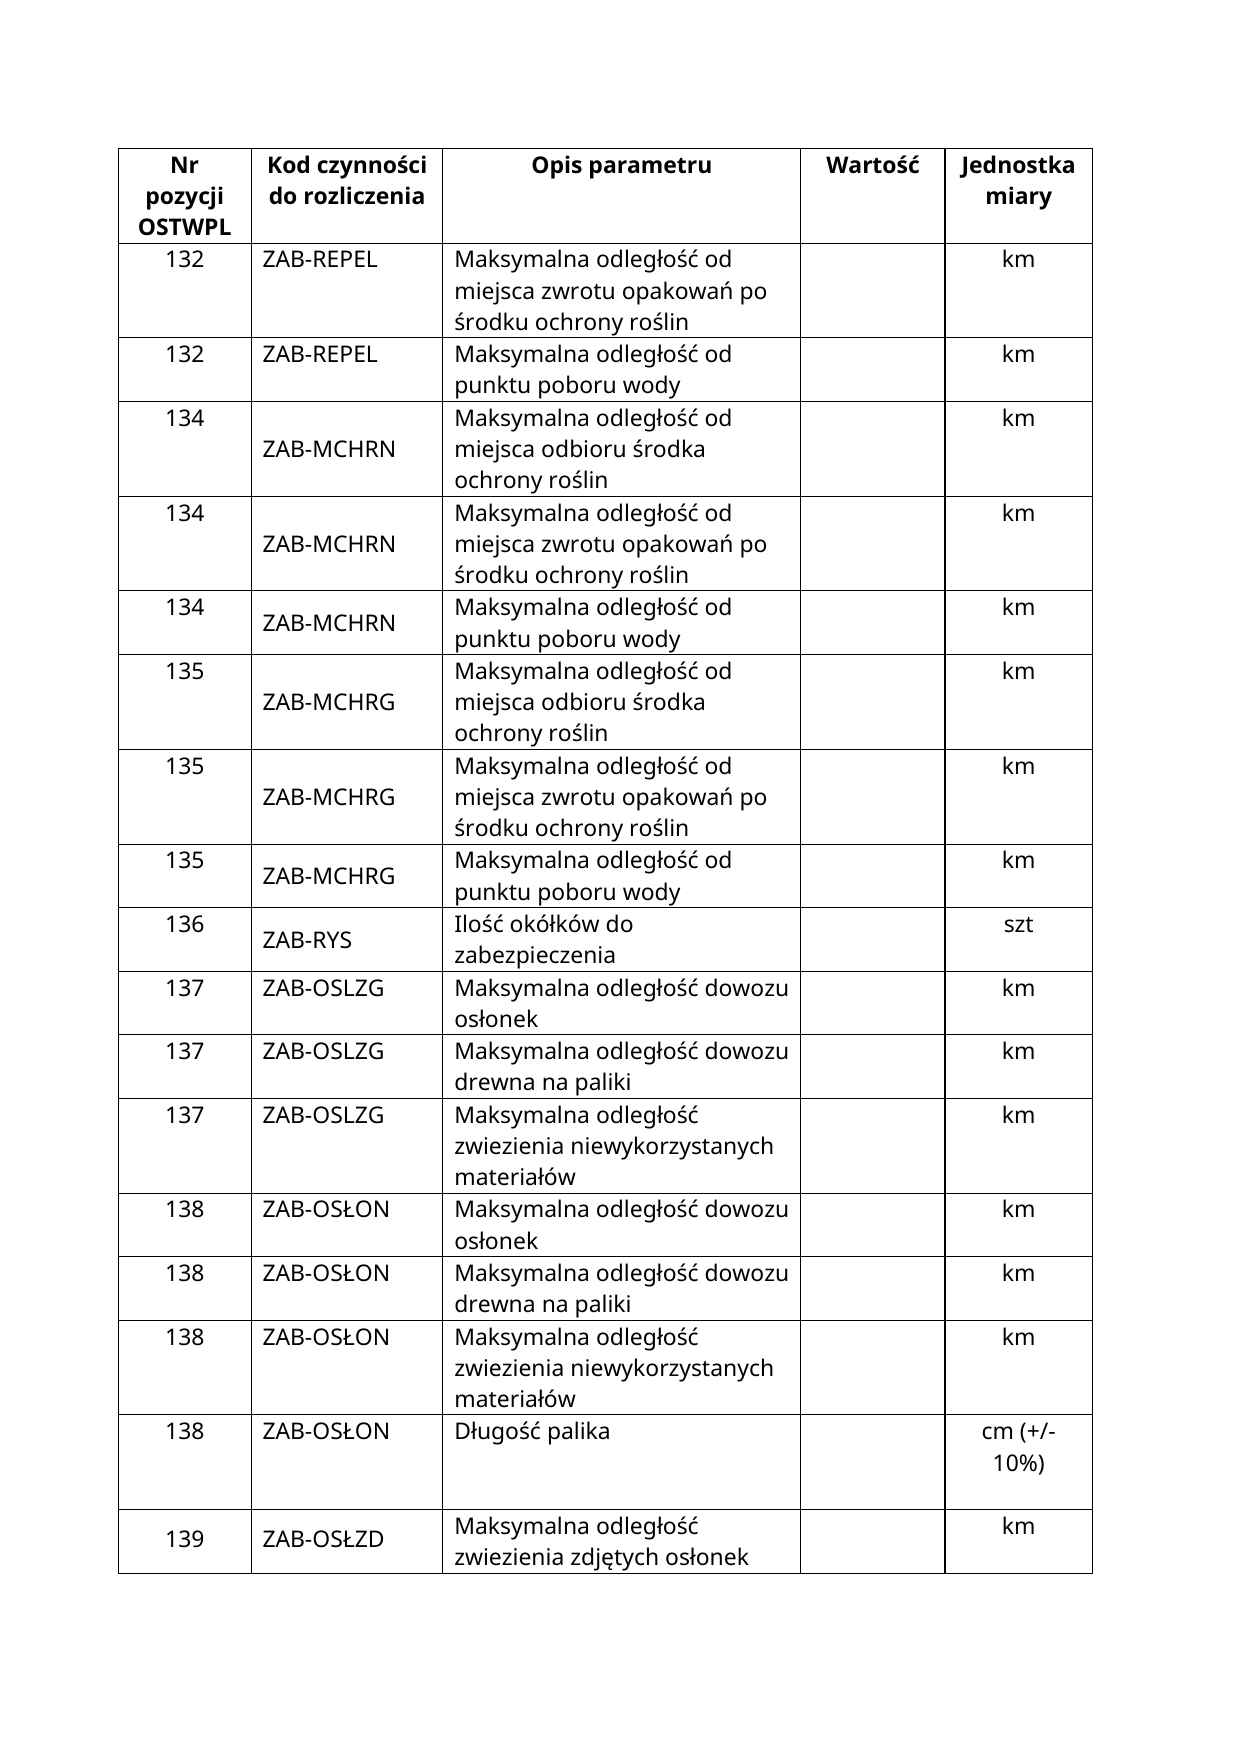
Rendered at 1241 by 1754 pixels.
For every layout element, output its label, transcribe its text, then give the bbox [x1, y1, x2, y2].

table_cell km [946, 1035, 1092, 1098]
table_cell 138 [119, 1194, 251, 1256]
table_cell 132 [119, 338, 251, 401]
table_cell Maksymalna odległość dowozu osłonek [443, 972, 800, 1034]
table_cell ZAB-OSŁON [252, 1194, 442, 1256]
table_cell ZAB-OSŁZD [252, 1510, 442, 1573]
table_cell [801, 1510, 944, 1573]
table_cell 138 [119, 1321, 251, 1414]
table_cell Maksymalna odległość od punktu poboru wody [443, 845, 800, 907]
table_cell Maksymalna odległość dowozu osłonek [443, 1194, 800, 1256]
table_header Kod czynności do rozliczenia [252, 149, 442, 242]
table_header Opis parametru [443, 149, 800, 242]
table_cell km [946, 1099, 1092, 1192]
table_cell [801, 1099, 944, 1192]
table_cell ZAB-MCHRN [252, 402, 442, 496]
table_cell 134 [119, 402, 251, 496]
table_cell ZAB-MCHRN [252, 497, 442, 590]
table_cell km [946, 402, 1092, 496]
table_cell Długość palika [443, 1415, 800, 1509]
table_cell ZAB-REPEL [252, 244, 442, 337]
table_cell Maksymalna odległość od miejsca odbioru środka ochrony roślin [443, 402, 800, 496]
table_cell 137 [119, 972, 251, 1034]
table_cell km [946, 591, 1092, 654]
table_cell ZAB-MCHRG [252, 655, 442, 749]
table_cell Maksymalna odległość od punktu poboru wody [443, 338, 800, 401]
table_cell 139 [119, 1510, 251, 1573]
table_cell 137 [119, 1099, 251, 1192]
table_cell [801, 338, 944, 401]
table_cell Maksymalna odległość od miejsca zwrotu opakowań po środku ochrony roślin [443, 750, 800, 843]
table_cell 135 [119, 845, 251, 907]
table_cell km [946, 655, 1092, 749]
table_cell 134 [119, 591, 251, 654]
table_cell 138 [119, 1257, 251, 1319]
table_cell ZAB-MCHRG [252, 845, 442, 907]
table_cell 132 [119, 244, 251, 337]
table_header Nr pozycji OSTWPL [119, 149, 251, 242]
table_cell km [946, 1257, 1092, 1319]
table_cell Ilość okółków do zabezpieczenia [443, 908, 800, 971]
table_cell Maksymalna odległość od punktu poboru wody [443, 591, 800, 654]
table_cell km [946, 244, 1092, 337]
table_cell [801, 591, 944, 654]
table_cell [801, 1035, 944, 1098]
table_cell Maksymalna odległość zwiezienia niewykorzystanych materiałów [443, 1321, 800, 1414]
table_cell szt [946, 908, 1092, 971]
table_cell ZAB-REPEL [252, 338, 442, 401]
table_cell 134 [119, 497, 251, 590]
table_cell Maksymalna odległość zwiezienia zdjętych osłonek [443, 1510, 800, 1573]
table_cell ZAB-OSLZG [252, 1035, 442, 1098]
table_header Jednostka miary [946, 149, 1092, 242]
table_cell [801, 244, 944, 337]
table_cell cm (+/- 10%) [946, 1415, 1092, 1509]
table_cell Maksymalna odległość od miejsca zwrotu opakowań po środku ochrony roślin [443, 244, 800, 337]
table_cell km [946, 1194, 1092, 1256]
table_cell ZAB-OSŁON [252, 1321, 442, 1414]
table_cell 138 [119, 1415, 251, 1509]
table_cell [801, 908, 944, 971]
table_cell ZAB-RYS [252, 908, 442, 971]
table_cell km [946, 1321, 1092, 1414]
table_cell [801, 1321, 944, 1414]
table_cell 136 [119, 908, 251, 971]
table_cell [801, 1415, 944, 1509]
table_cell [801, 402, 944, 496]
table_cell ZAB-OSŁON [252, 1257, 442, 1319]
table_cell Maksymalna odległość zwiezienia niewykorzystanych materiałów [443, 1099, 800, 1192]
table_cell [801, 1257, 944, 1319]
table_cell km [946, 750, 1092, 843]
table_cell Maksymalna odległość dowozu drewna na paliki [443, 1257, 800, 1319]
table_cell km [946, 845, 1092, 907]
table_cell [801, 1194, 944, 1256]
table_cell Maksymalna odległość od miejsca odbioru środka ochrony roślin [443, 655, 800, 749]
table_cell ZAB-OSŁON [252, 1415, 442, 1509]
table_cell Maksymalna odległość od miejsca zwrotu opakowań po środku ochrony roślin [443, 497, 800, 590]
table_cell Maksymalna odległość dowozu drewna na paliki [443, 1035, 800, 1098]
table_cell km [946, 497, 1092, 590]
table_cell [801, 845, 944, 907]
table_cell [801, 497, 944, 590]
table_cell 135 [119, 655, 251, 749]
table_cell 135 [119, 750, 251, 843]
table_cell km [946, 972, 1092, 1034]
table_cell [801, 655, 944, 749]
table_cell km [946, 338, 1092, 401]
table_cell 137 [119, 1035, 251, 1098]
table_cell [801, 750, 944, 843]
table_header Wartość [801, 149, 944, 242]
table_cell ZAB-MCHRN [252, 591, 442, 654]
table_cell ZAB-OSLZG [252, 1099, 442, 1192]
table_cell km [946, 1510, 1092, 1573]
table_cell ZAB-MCHRG [252, 750, 442, 843]
table_cell ZAB-OSLZG [252, 972, 442, 1034]
table_cell [801, 972, 944, 1034]
